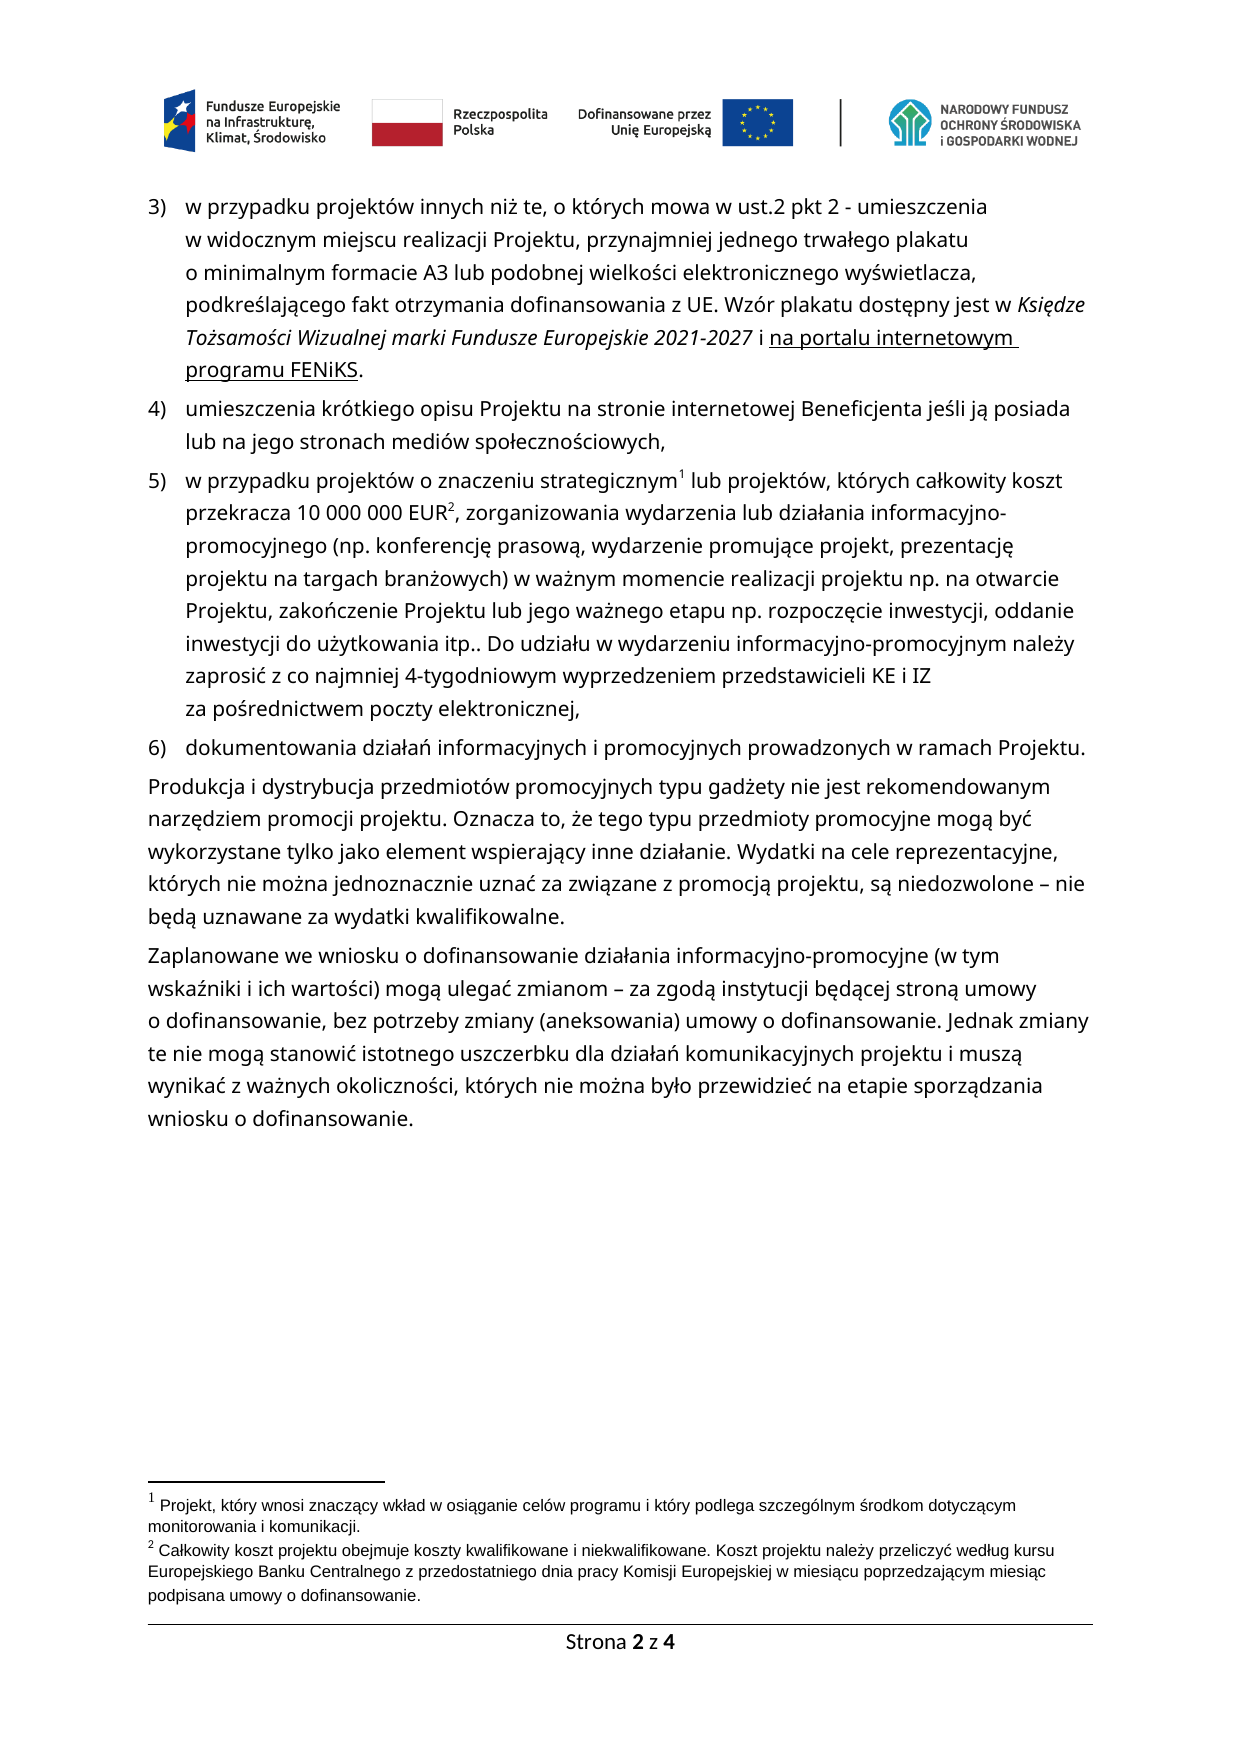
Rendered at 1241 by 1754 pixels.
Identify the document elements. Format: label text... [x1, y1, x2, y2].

list umieszczenia krótkiego opisu Projektu na stronie internetowej Beneficjenta jeśli ją posiada lub na jego stronach mediów społecznościowych, [148, 394, 1093, 455]
text Zaplanowane we wniosku o dofinansowanie działania informacyjno-promocyjne (w tym wskaźniki i ich wartości) mogą ulegać zmianom – za zgodą instytucji będącej stroną umowy o dofinansowanie, bez potrzeby zmiany (aneksowania) umowy o dofinansowanie. Jednak zmiany te nie mogą stanowić istotnego uszczerbku dla działań komunikacyjnych projektu i muszą wynikać z ważnych okoliczności, których nie można było przewidzieć na etapie sporządzania wniosku o dofinansowanie. [148, 941, 1093, 1132]
list w przypadku projektów innych niż te, o których mowa w ust.2 pkt 2 - umieszczenia w widocznym miejscu realizacji Projektu, przynajmniej jednego trwałego plakatu o minimalnym formacie A3 lub podobnej wielkości elektronicznego wyświetlacza, podkreślającego fakt otrzymania dofinansowania z UE. Wzór plakatu dostępny jest w Księdze Tożsamości Wizualnej marki Fundusze Europejskie 2021-2027 i na portalu internetowym programu FENiKS. [148, 192, 1093, 384]
picture [147, 73, 1093, 168]
list dokumentowania działań informacyjnych i promocyjnych prowadzonych w ramach Projektu. [148, 733, 1093, 761]
list w przypadku projektów o znaczeniu strategicznym lub projektów, których całkowity koszt przekracza 10 000 000 EUR, zorganizowania wydarzenia lub działania informacyjno-promocyjnego (np. konferencję prasową, wydarzenie promujące projekt, prezentację projektu na targach branżowych) w ważnym momencie realizacji projektu np. na otwarcie Projektu, zakończenie Projektu lub jego ważnego etapu np. rozpoczęcie inwestycji, oddanie inwestycji do użytkowania itp.. Do udziału w wydarzeniu informacyjno-promocyjnym należy zaprosić z co najmniej 4-tygodniowym wyprzedzeniem przedstawicieli KE i IZ za pośrednictwem poczty elektronicznej, [148, 466, 1093, 722]
text Produkcja i dystrybucja przedmiotów promocyjnych typu gadżety nie jest rekomendowanym narzędziem promocji projektu. Oznacza to, że tego typu przedmioty promocyjne mogą być wykorzystane tylko jako element wspierający inne działanie. Wydatki na cele reprezentacyjne, których nie można jednoznacznie uznać za związane z promocją projektu, są niedozwolone – nie będą uznawane za wydatki kwalifikowalne. [148, 772, 1093, 931]
